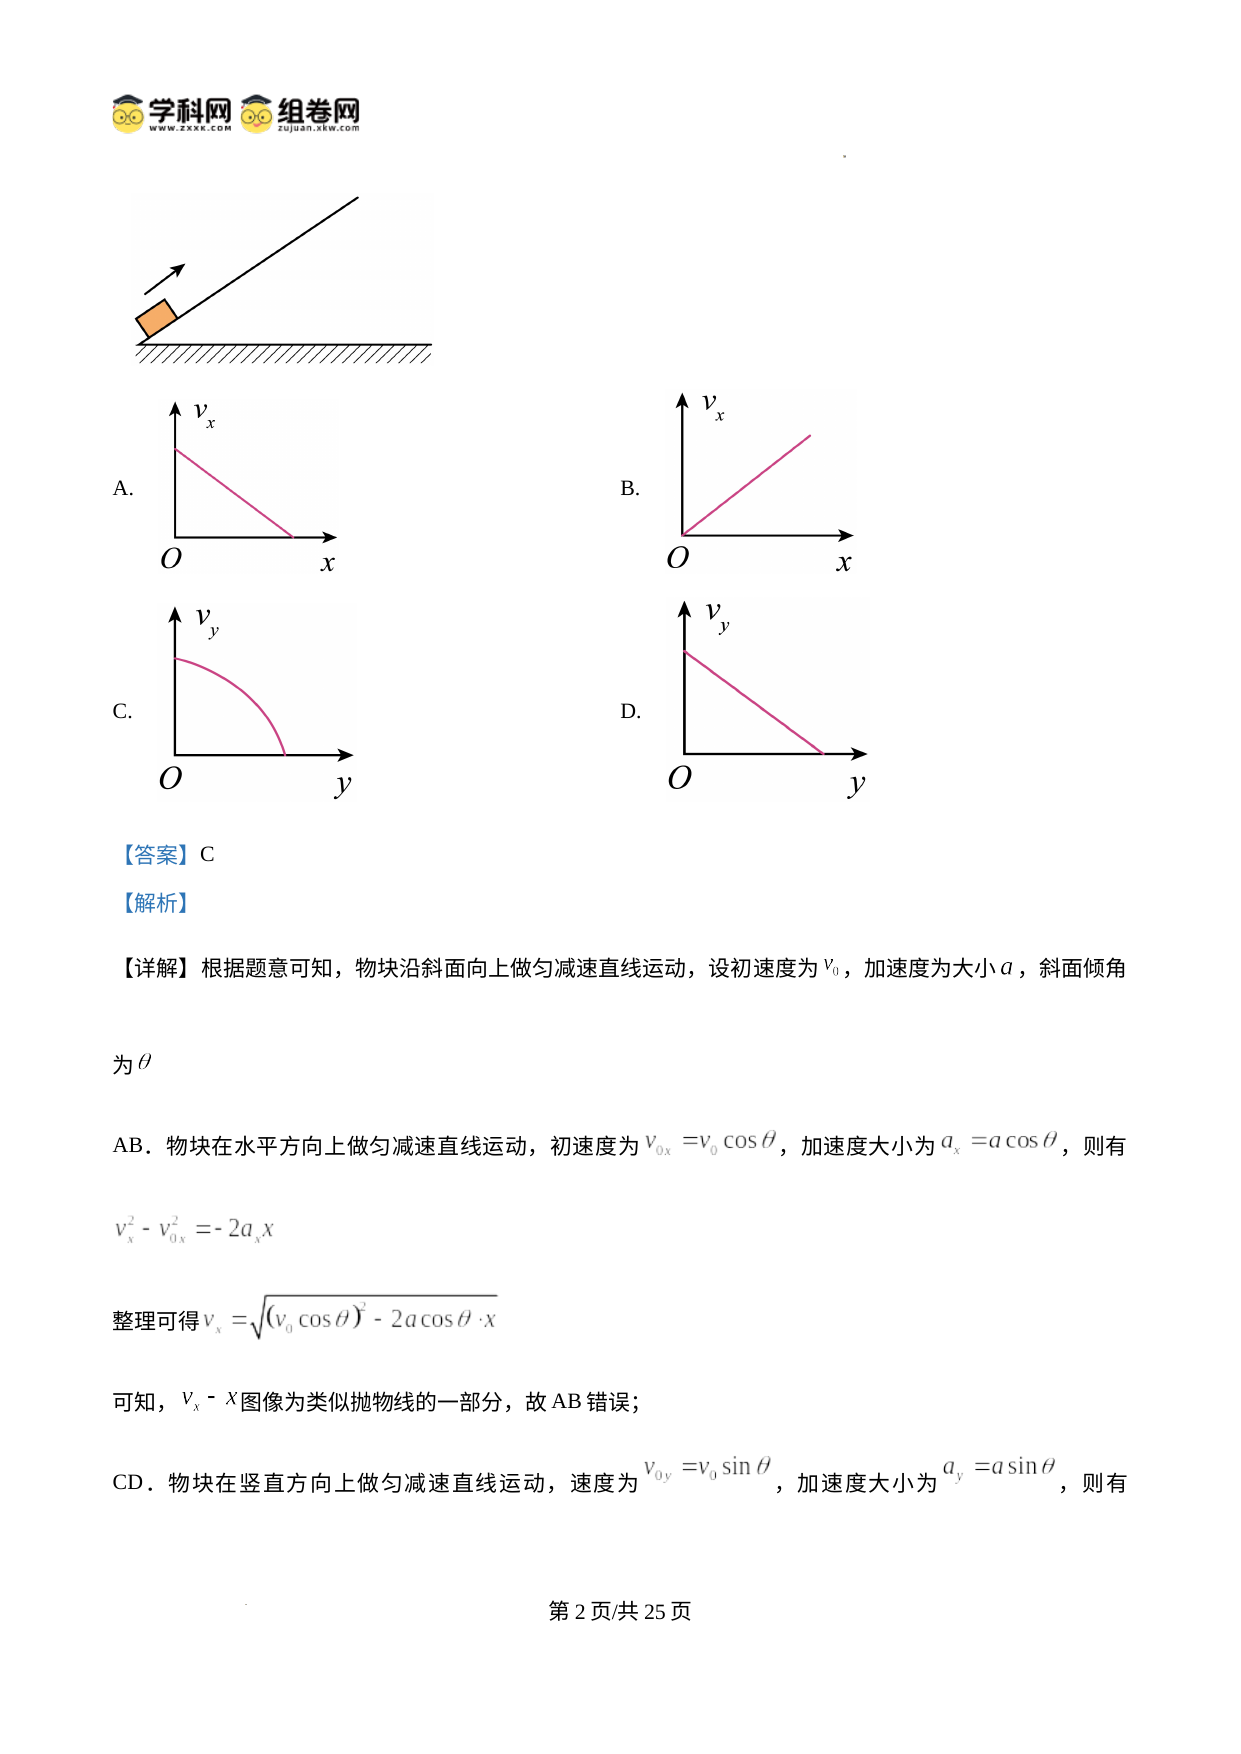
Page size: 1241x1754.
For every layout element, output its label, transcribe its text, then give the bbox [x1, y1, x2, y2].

picture [665, 597, 871, 802]
picture [158, 399, 340, 574]
picture [131, 193, 435, 366]
text 【解析】 [112, 886, 1128, 918]
text 可知，图像为类似抛物线的一部分，故AB错误； [112, 1368, 1128, 1433]
text 【答案】C [112, 837, 1128, 870]
text AB．物块在水平方向上做匀减速直线运动，初速度为，加速度大小为，则有 [112, 1112, 1128, 1275]
picture [156, 603, 357, 802]
picture [112, 90, 231, 138]
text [112, 1449, 1128, 1514]
picture [664, 389, 857, 574]
text 【详解】根据题意可知，物块沿斜面向上做匀减速直线运动，设初速度为，加速度为大小，斜面倾角为 [112, 934, 1128, 1097]
picture [240, 90, 360, 138]
text 整理可得 [112, 1287, 1128, 1352]
